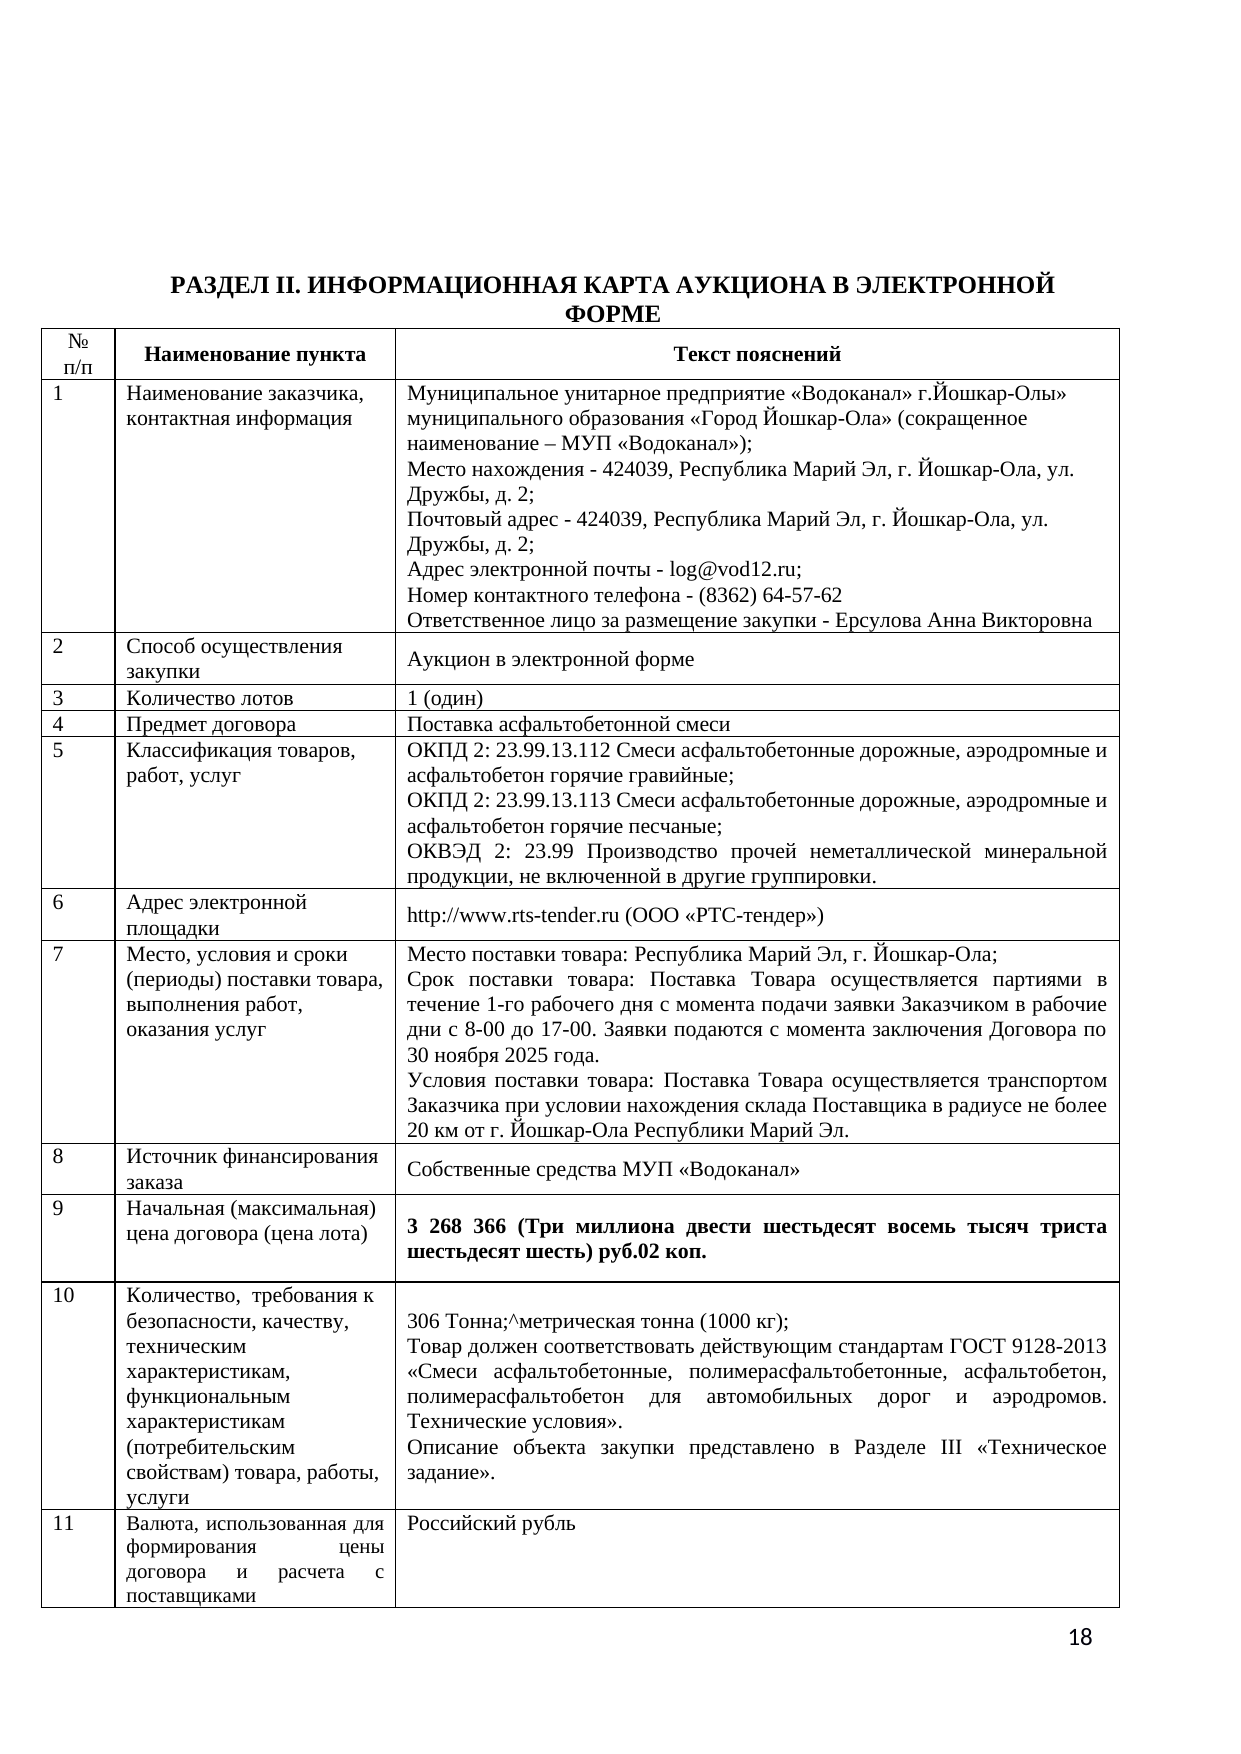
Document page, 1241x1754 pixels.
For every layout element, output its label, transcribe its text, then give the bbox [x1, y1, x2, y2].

table_cell 2 [42, 633, 114, 683]
table_cell Поставка асфальтобетонной смеси [396, 711, 1119, 736]
table_cell Аукцион в электронной форме [396, 633, 1119, 683]
table_header Текст пояснений [396, 329, 1119, 379]
table_cell Наименование заказчика, контактная информация [116, 380, 395, 632]
table_cell 1 [42, 380, 114, 632]
table_header № п/п [42, 329, 114, 379]
table_cell Количество, требования к безопасности, качеству, техническим характеристикам, функциональным характеристикам (потребительским свойствам) товара, работы, услуги [116, 1283, 395, 1509]
table_cell Адрес электронной площадки [116, 889, 395, 940]
table_cell 3 268 366 (Три миллиона двести шестьдесят восемь тысяч триста шестьдесят шесть) руб.02 коп. [396, 1195, 1119, 1281]
table_cell Классификация товаров, работ, услуг [116, 737, 395, 888]
table_cell Источник финансирования заказа [116, 1144, 395, 1194]
table_cell 3 [42, 685, 114, 710]
table_header Наименование пункта [116, 329, 395, 379]
table_cell 1 (один) [396, 685, 1119, 710]
table_cell Российский рубль [396, 1510, 1119, 1607]
table_cell 4 [42, 711, 114, 736]
table_cell Количество лотов [116, 685, 395, 710]
table_cell 8 [42, 1144, 114, 1194]
table_cell Способ осуществления закупки [116, 633, 395, 683]
table_cell 11 [42, 1510, 114, 1607]
table_cell 5 [42, 737, 114, 888]
table_cell Собственные средства МУП «Водоканал» [396, 1144, 1119, 1194]
table_cell Предмет договора [116, 711, 395, 736]
table_cell 306 Тонна;^метрическая тонна (1000 кг); Товар должен соответствовать действующим стандартам ГОСТ 9128-2013 «Смеси асфальтобетонные, полимерасфальтобетонные, асфальтобетон, полимерасфальтобетон для автомобильных дорог и аэродромов. Технические условия». Описание объекта закупки представлено в Разделе III «Техническое задание». [396, 1283, 1119, 1509]
table_cell 6 [42, 889, 114, 940]
text РАЗДЕЛ II. ИНФОРМАЦИОННАЯ КАРТА АУКЦИОНА В ЭЛЕКТРОННОЙ ФОРМЕ [133, 270, 1092, 327]
table_cell Муниципальное унитарное предприятие «Водоканал» г.Йошкар-Олы» муниципального образования «Город Йошкар-Ола» (сокращенное наименование – МУП «Водоканал»); Место нахождения - 424039, Республика Марий Эл, г. Йошкар-Ола, ул. Дружбы, д. 2; Почтовый адрес - 424039, Республика Марий Эл, г. Йошкар-Ола, ул. Дружбы, д. 2; Адрес электронной почты - log@vod12.ru; Номер контактного телефона - (8362) 64-57-62 Ответственное лицо за размещение закупки - Ерсулова Анна Викторовна [396, 380, 1119, 632]
table_cell ОКПД 2: 23.99.13.112 Смеси асфальтобетонные дорожные, аэродромные и асфальтобетон горячие гравийные; ОКПД 2: 23.99.13.113 Смеси асфальтобетонные дорожные, аэродромные и асфальтобетон горячие песчаные; ОКВЭД 2: 23.99 Производство прочей неметаллической минеральной продукции, не включенной в другие группировки. [396, 737, 1119, 888]
table_cell Место, условия и сроки (периоды) поставки товара, выполнения работ, оказания услуг [116, 941, 395, 1142]
table_cell http://www.rts-tender.ru (ООО «РТС-тендер») [396, 889, 1119, 940]
table_cell 7 [42, 941, 114, 1142]
table_cell Место поставки товара: Республика Марий Эл, г. Йошкар-Ола; Срок поставки товара: Поставка Товара осуществляется партиями в течение 1-го рабочего дня с момента подачи заявки Заказчиком в рабочие дни с 8-00 до 17-00. Заявки подаются с момента заключения Договора по 30 ноября 2025 года. Условия поставки товара: Поставка Товара осуществляется транспортом Заказчика при условии нахождения склада Поставщика в радиусе не более 20 км от г. Йошкар-Ола Республики Марий Эл. [396, 941, 1119, 1142]
table_cell Начальная (максимальная) цена договора (цена лота) [116, 1195, 395, 1281]
table_cell 9 [42, 1195, 114, 1281]
table_cell 10 [42, 1283, 114, 1509]
